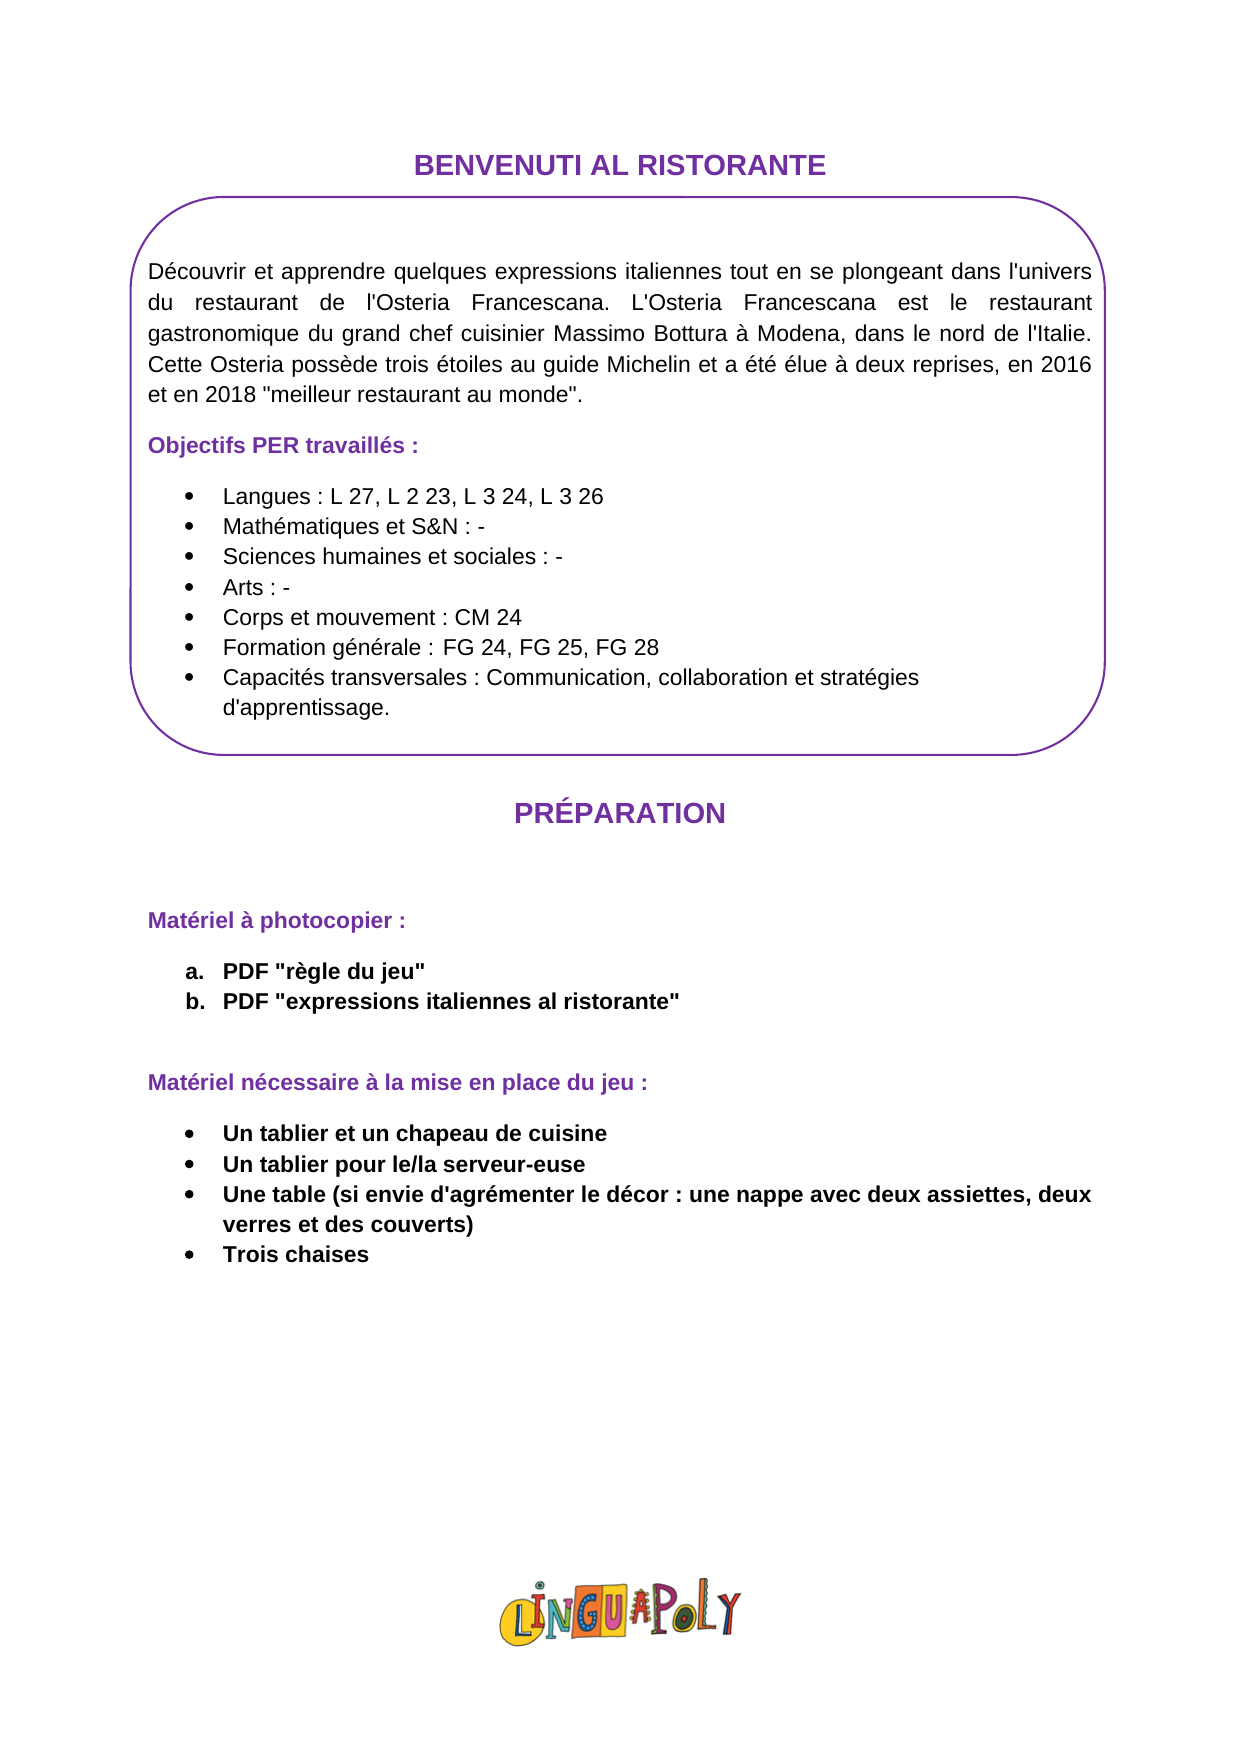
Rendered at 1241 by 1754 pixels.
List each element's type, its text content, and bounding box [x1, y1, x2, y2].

list Corps et mouvement : CM 24 [185, 604, 1093, 630]
list PDF "règle du jeu" [185, 958, 1093, 984]
text Objectifs PER travaillés : [148, 432, 1093, 458]
list Mathématiques et S&N : - [185, 513, 1093, 539]
list Formation générale : FG 24, FG 25, FG 28 [185, 634, 1093, 660]
list Arts : - [185, 573, 1093, 600]
text PRÉPARATION [148, 796, 1093, 830]
text Matériel nécessaire à la mise en place du jeu : [148, 1069, 1093, 1096]
list Un tablier et un chapeau de cuisine [185, 1120, 1093, 1147]
text Découvrir et apprendre quelques expressions italiennes tout en se plongeant dans l'univers du restaurant de l'Osteria Francescana. L'Osteria Francescana est le restaurant gastronomique du grand chef cuisinier Massimo Bottura à Modena, dans le nord de l'Italie. Cette Osteria possède trois étoiles au guide Michelin et a été élue à deux reprises, en 2016 et en 2018 "meilleur restaurant au monde". [148, 258, 1093, 407]
list Une table (si envie d'agrémenter le décor : une nappe avec deux assiettes, deux verres et des couverts) [185, 1181, 1093, 1237]
list Trois chaises [185, 1241, 1093, 1268]
text Matériel à photocopier : [148, 907, 1093, 933]
list Sciences humaines et sociales : - [185, 543, 1093, 570]
list Langues : L 27, L 2 23, L 3 24, L 3 26 [185, 483, 1093, 509]
list PDF "expressions italiennes al ristorante" [185, 988, 1093, 1014]
list Un tablier pour le/la serveur-euse [185, 1151, 1093, 1177]
list Capacités transversales : Communication, collaboration et stratégies d'apprentissage. [185, 664, 1093, 721]
text BENVENUTI AL RISTORANTE [148, 148, 1093, 181]
picture [486, 1568, 754, 1653]
